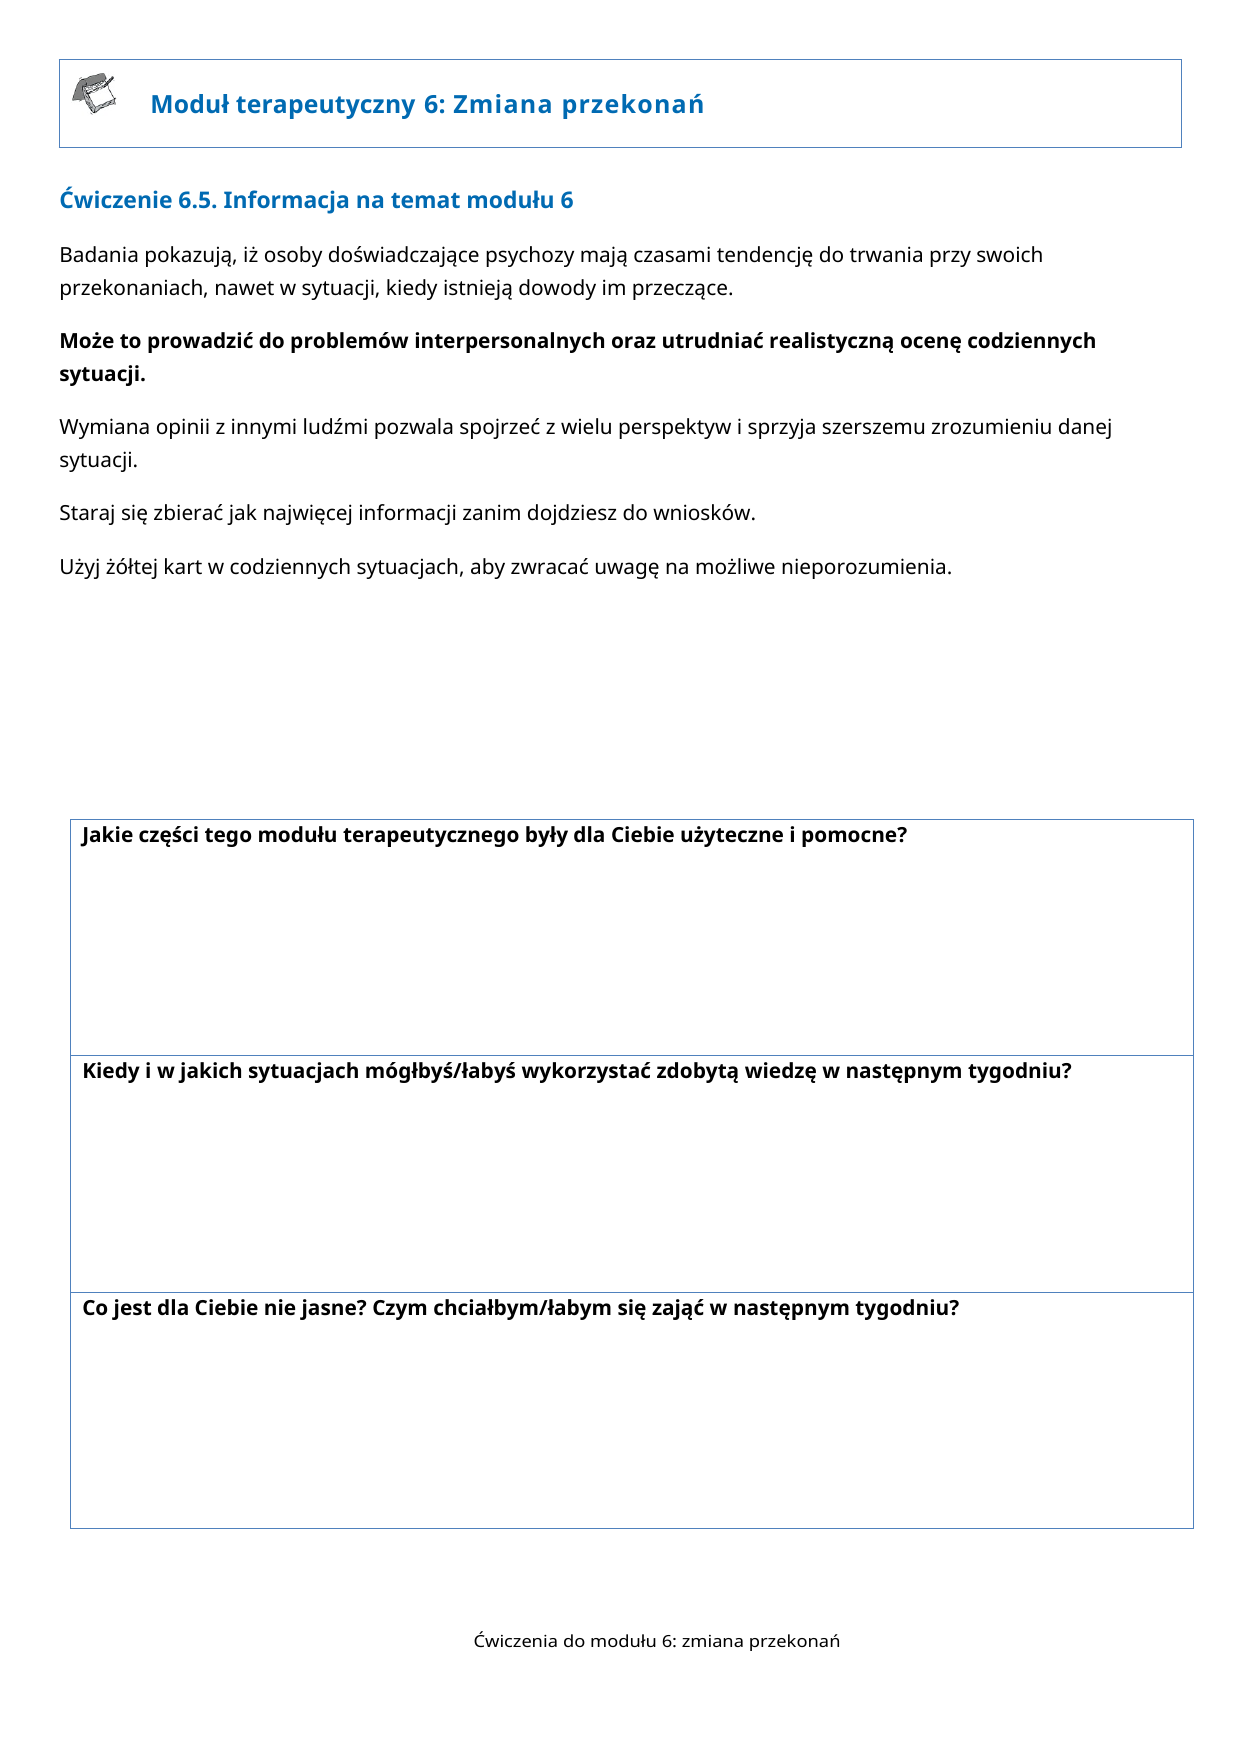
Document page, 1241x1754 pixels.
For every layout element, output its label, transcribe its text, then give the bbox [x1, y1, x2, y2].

text Badania pokazują, iż osoby doświadczające psychozy mają czasami tendencję do trwania przy swoich przekonaniach, nawet w sytuacji, kiedy istnieją dowody im przeczące. [59, 240, 1122, 301]
picture [70, 71, 118, 116]
table_header Jakie części tego modułu terapeutycznego były dla Ciebie użyteczne i pomocne? [71, 820, 1193, 1055]
table_header [60, 60, 139, 147]
text Ćwiczenie 6.5. Informacja na temat modułu 6 [59, 148, 1122, 215]
text Wymiana opinii z innymi ludźmi pozwala spojrzeć z wielu perspektyw i sprzyja szerszemu zrozumieniu danej sytuacji. [59, 412, 1122, 473]
table_cell Co jest dla Ciebie nie jasne? Czym chciałbym/łabym się zająć w następnym tygodniu? [71, 1293, 1193, 1528]
text Użyj żółtej kart w codziennych sytuacjach, aby zwracać uwagę na możliwe nieporozumienia. [59, 552, 1122, 580]
text Staraj się zbierać jak najwięcej informacji zanim dojdziesz do wniosków. [59, 498, 1122, 527]
table_header Moduł terapeutyczny 6: Zmiana przekonań [139, 60, 1181, 147]
table_cell Kiedy i w jakich sytuacjach mógłbyś/łabyś wykorzystać zdobytą wiedzę w następnym tygodniu? [71, 1056, 1193, 1292]
text Może to prowadzić do problemów interpersonalnych oraz utrudniać realistyczną ocenę codziennych sytuacji. [59, 326, 1122, 387]
